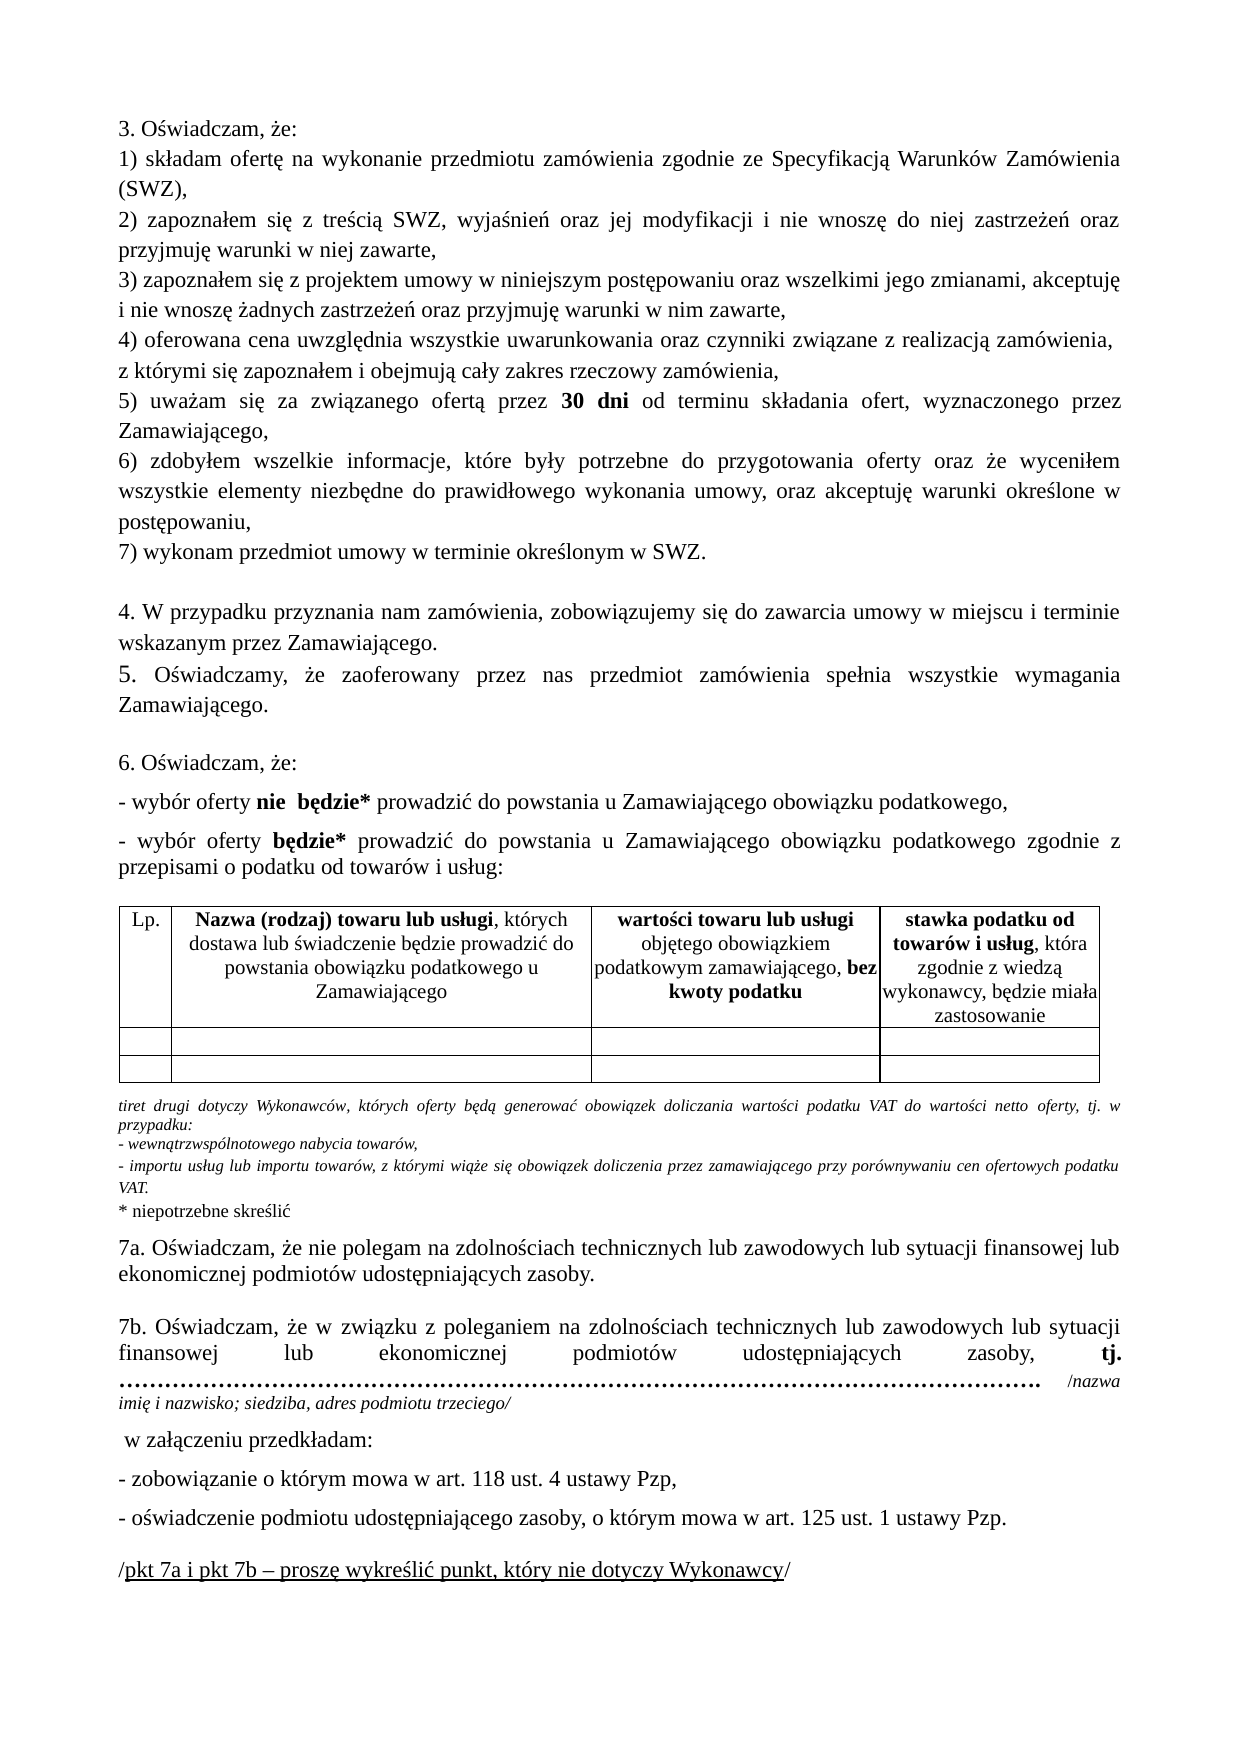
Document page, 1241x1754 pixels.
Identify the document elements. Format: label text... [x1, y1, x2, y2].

text /pkt 7a i pkt 7b – proszę wykreślić punkt, który nie dotyczy Wykonawcy/ [118, 1557, 1122, 1583]
table_cell [172, 1056, 591, 1082]
table_header Nazwa (rodzaj) towaru lub usługi, których dostawa lub świadczenie będzie prowadzić do powstania obowiązku podatkowego u Zamawiającego [172, 907, 591, 1027]
text - wybór oferty będzie* prowadzić do powstania u Zamawiającego obowiązku podatkowego zgodnie z przepisami o podatku od towarów i usług: [118, 827, 1122, 879]
table_cell [120, 1028, 171, 1055]
text 3. Oświadczam, że: [118, 115, 1122, 141]
text 7b. Oświadczam, że w związku z poleganiem na zdolnościach technicznych lub zawodowych lub sytuacji finansowej lub ekonomicznej podmiotów udostępniających zasoby, tj. …………………………………………………………………………………………………………. /nazwa imię i nazwisko; siedziba, adres podmiotu trzeciego/ [118, 1313, 1122, 1414]
text 7) wykonam przedmiot umowy w terminie określonym w SWZ. [118, 538, 1122, 564]
table_cell [881, 1028, 1099, 1055]
text w załączeniu przedkładam: [118, 1426, 1122, 1452]
table_header wartości towaru lub usługi objętego obowiązkiem podatkowym zamawiającego, bez kwoty podatku [592, 907, 879, 1027]
table_header Lp. [120, 907, 171, 1027]
list - importu usług lub importu towarów, z którymi wiąże się obowiązek doliczenia przez zamawiającego przy porównywaniu cen ofertowych podatku VAT. [118, 1156, 1122, 1197]
text 5) uważam się za związanego ofertą przez 30 dni od terminu składania ofert, wyznaczonego przez Zamawiającego, [118, 387, 1122, 443]
text 1) składam ofertę na wykonanie przedmiotu zamówienia zgodnie ze Specyfikacją Warunków Zamówienia (SWZ), [118, 145, 1122, 202]
table_cell [172, 1028, 591, 1055]
text - zobowiązanie o którym mowa w art. 118 ust. 4 ustawy Pzp, [118, 1465, 1122, 1491]
text tiret drugi dotyczy Wykonawców, których oferty będą generować obowiązek doliczania wartości podatku VAT do wartości netto oferty, tj. w przypadku: [118, 1096, 1122, 1134]
text 6) zdobyłem wszelkie informacje, które były potrzebne do przygotowania oferty oraz że wyceniłem wszystkie elementy niezbędne do prawidłowego wykonania umowy, oraz akceptuję warunki określone w postępowaniu, [118, 447, 1122, 534]
text 4. W przypadku przyznania nam zamówienia, zobowiązujemy się do zawarcia umowy w miejscu i terminie wskazanym przez Zamawiającego. [118, 598, 1122, 655]
text * niepotrzebne skreślić [118, 1200, 1122, 1221]
table_cell [592, 1028, 879, 1055]
text 7a. Oświadczam, że nie polegam na zdolnościach technicznych lub zawodowych lub sytuacji finansowej lub ekonomicznej podmiotów udostępniających zasoby. [118, 1234, 1122, 1287]
table_cell [592, 1056, 879, 1082]
text - wybór oferty nie będzie* prowadzić do powstania u Zamawiającego obowiązku podatkowego, [118, 788, 1122, 814]
text 5. Oświadczamy, że zaoferowany przez nas przedmiot zamówienia spełnia wszystkie wymagania Zamawiającego. [118, 659, 1122, 718]
text - oświadczenie podmiotu udostępniającego zasoby, o którym mowa w art. 125 ust. 1 ustawy Pzp. [118, 1504, 1122, 1530]
text 3) zapoznałem się z projektem umowy w niniejszym postępowaniu oraz wszelkimi jego zmianami, akceptuję i nie wnoszę żadnych zastrzeżeń oraz przyjmuję warunki w nim zawarte, [118, 266, 1122, 323]
table_cell [881, 1056, 1099, 1082]
text 2) zapoznałem się z treścią SWZ, wyjaśnień oraz jej modyfikacji i nie wnoszę do niej zastrzeżeń oraz przyjmuję warunki w niej zawarte, [118, 206, 1122, 262]
table_cell [120, 1056, 171, 1082]
table_header stawka podatku od towarów i usług, która zgodnie z wiedzą wykonawcy, będzie miała zastosowanie [881, 907, 1099, 1027]
list - wewnątrzwspólnotowego nabycia towarów, [118, 1134, 1122, 1153]
text 4) oferowana cena uwzględnia wszystkie uwarunkowania oraz czynniki związane z realizacją zamówienia, z którymi się zapoznałem i obejmują cały zakres rzeczowy zamówienia, [118, 326, 1122, 383]
text 6. Oświadczam, że: [118, 749, 1122, 776]
